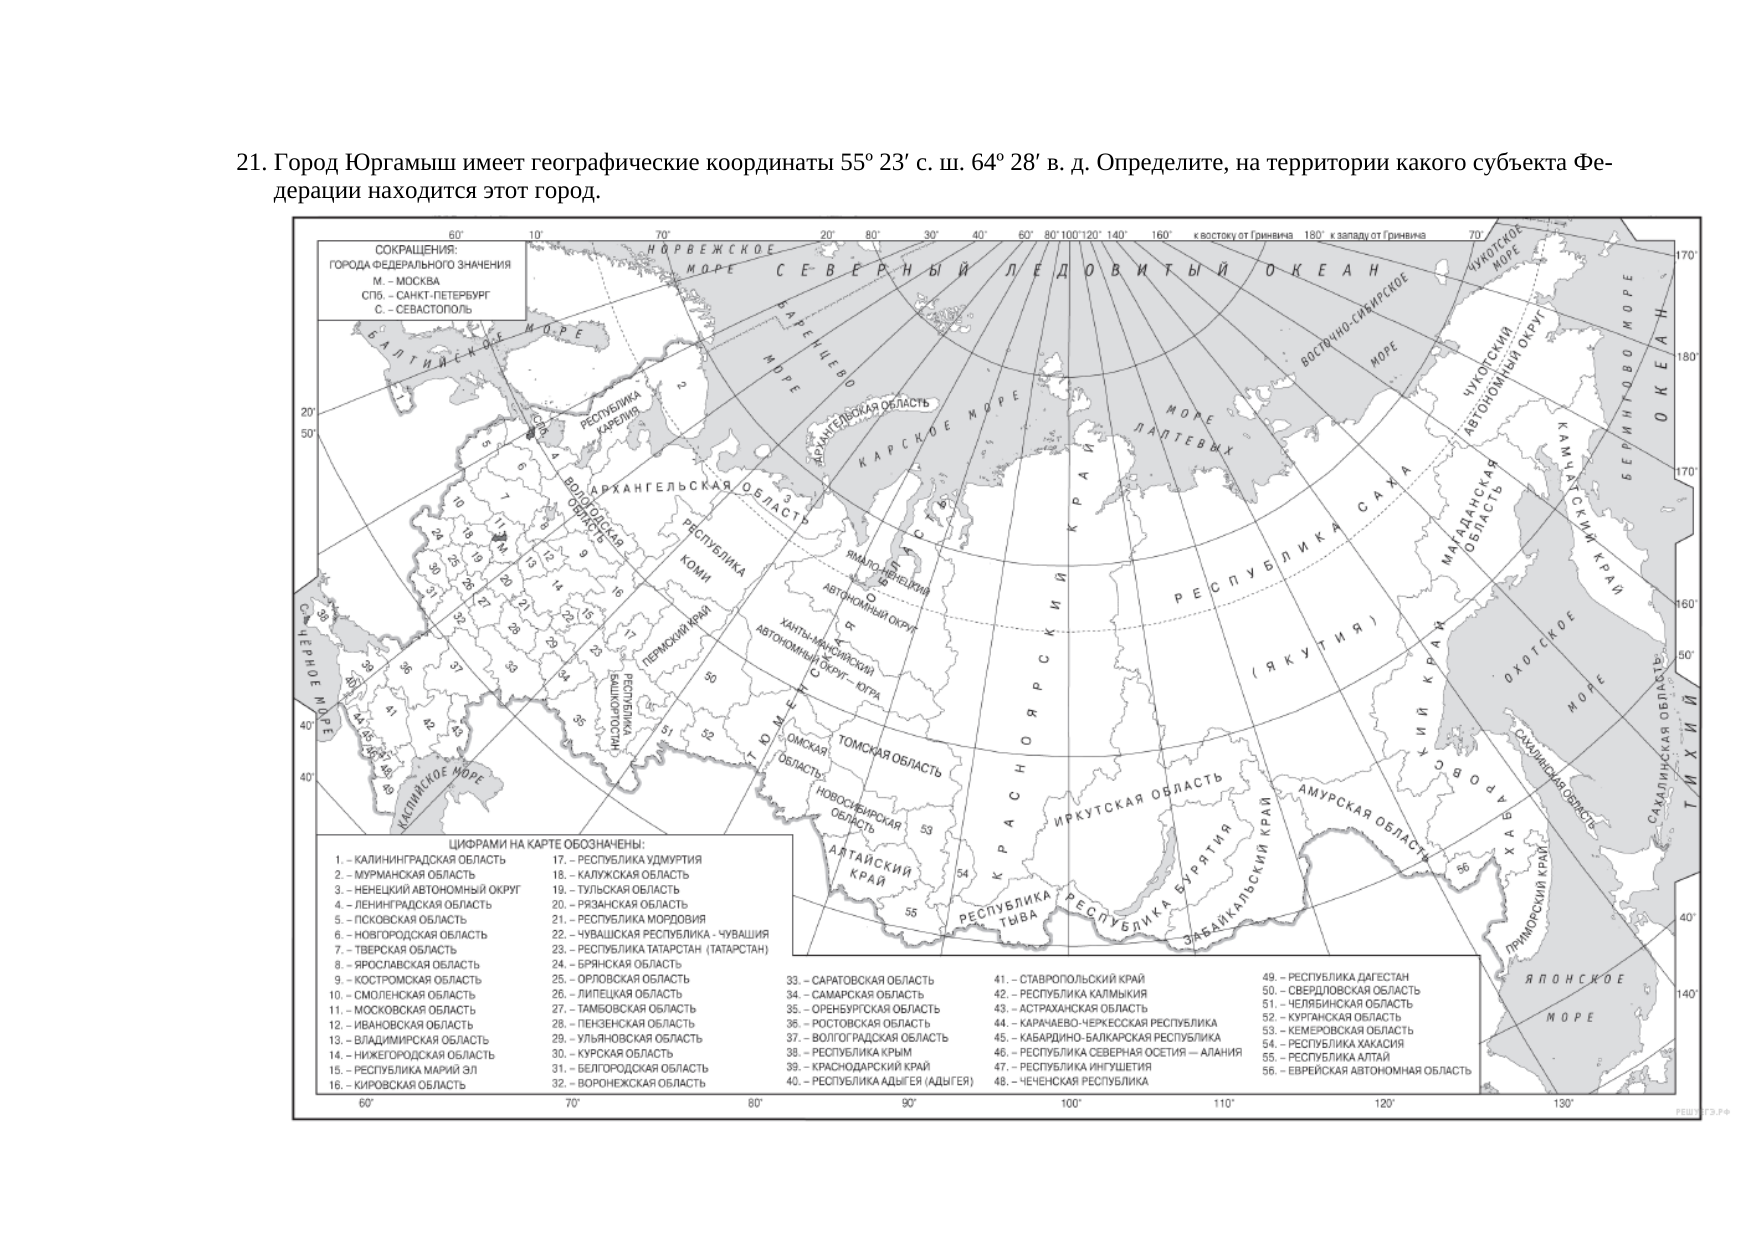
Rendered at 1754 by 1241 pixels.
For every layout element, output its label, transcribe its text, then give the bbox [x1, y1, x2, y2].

picture [273, 204, 1735, 1145]
